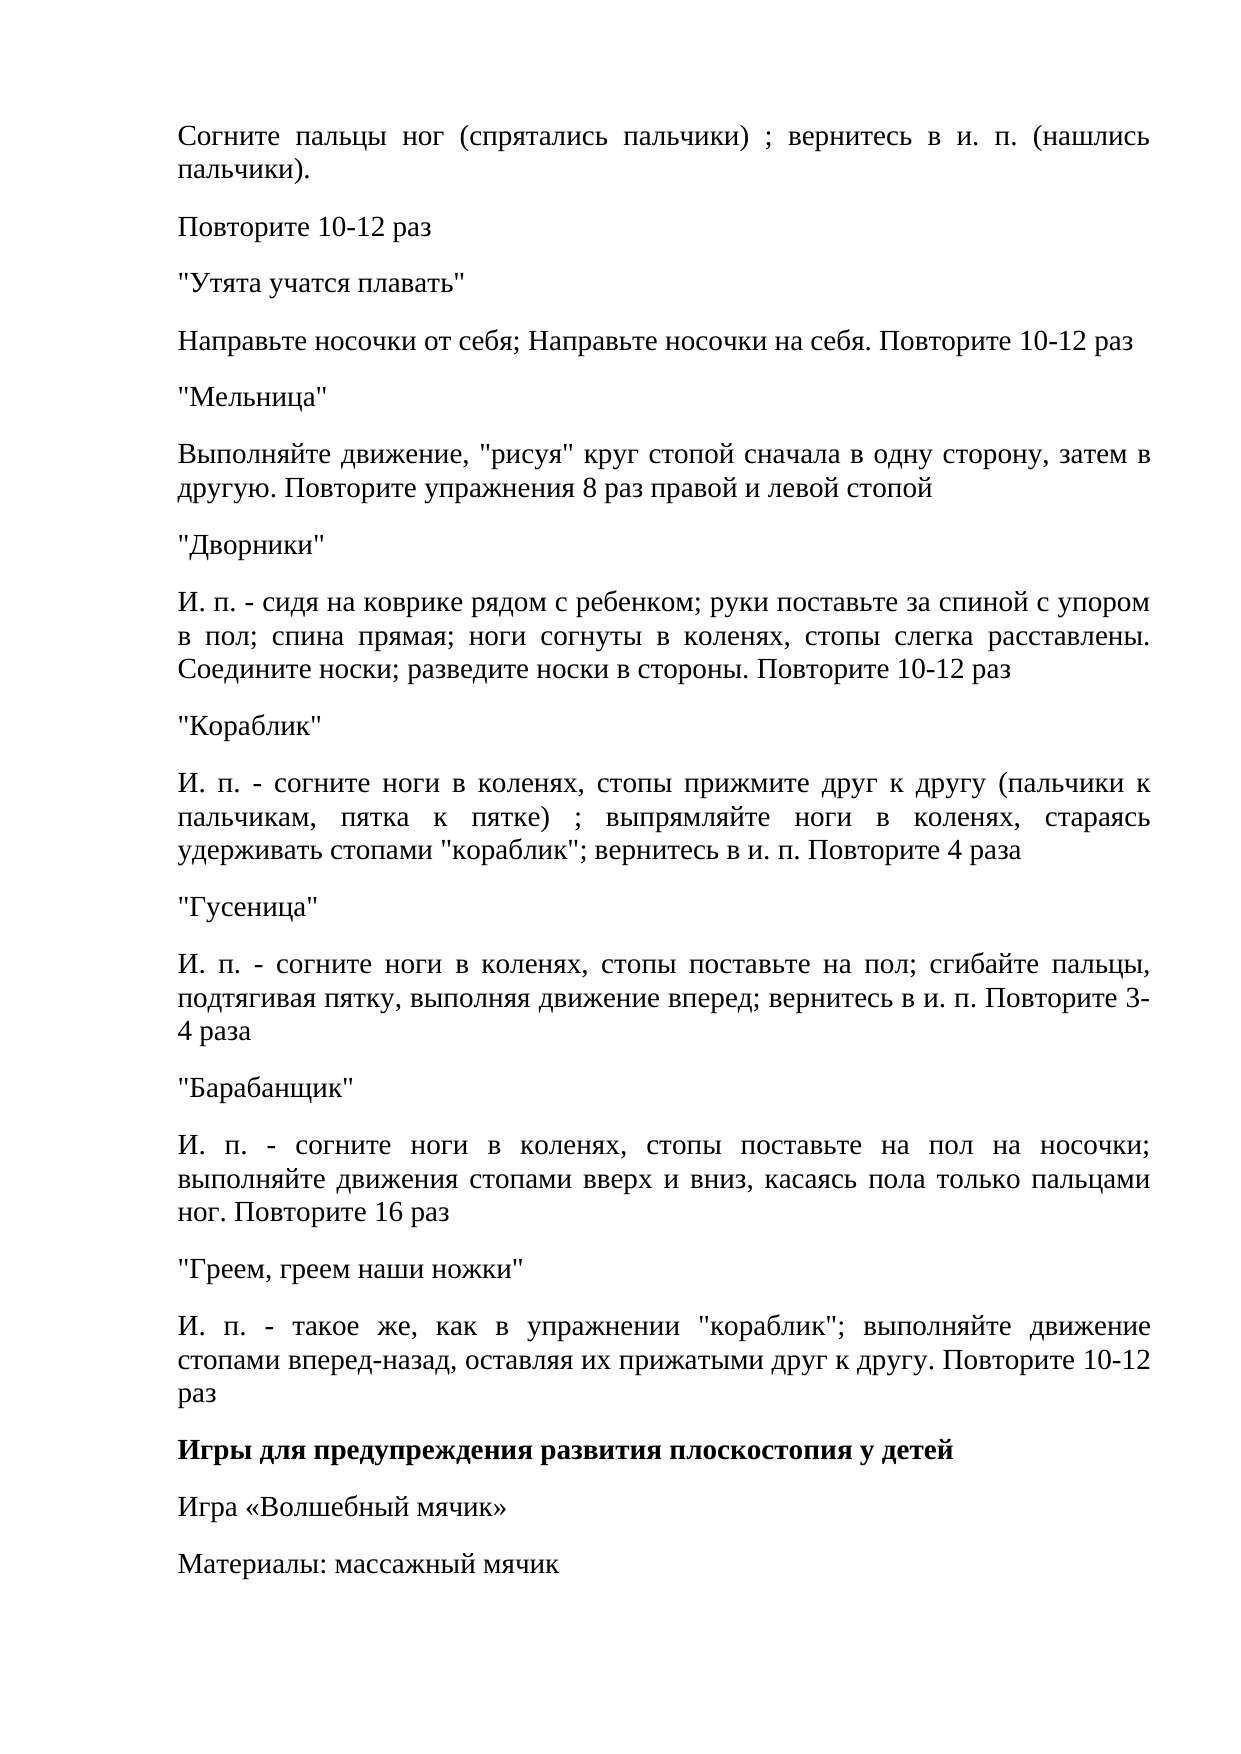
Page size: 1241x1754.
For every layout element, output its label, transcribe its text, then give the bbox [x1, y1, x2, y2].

text И. п. - такое же, как в упражнении "кораблик"; выполняйте движение стопами вперед-назад, оставляя их прижатыми друг к другу. Повторите 10-12 раз [177, 1308, 1152, 1409]
text "Утята учатся плавать" [177, 266, 1152, 299]
text И. п. - согните ноги в коленях, стопы поставьте на пол на носочки; выполняйте движения стопами вверх и вниз, касаясь пола только пальцами ног. Повторите 16 раз [177, 1127, 1152, 1228]
text Игры для предупреждения развития плоскостопия у детей [177, 1432, 1152, 1466]
text "Мельница" [177, 379, 1152, 413]
text "Гусеница" [177, 889, 1152, 923]
text Направьте носочки от себя; Направьте носочки на себя. Повторите 10-12 раз [177, 323, 1152, 356]
text "Кораблик" [177, 708, 1152, 742]
text Согните пальцы ног (спрятались пальчики) ; вернитесь в и. п. (нашлись пальчики). [177, 118, 1152, 185]
text И. п. - согните ноги в коленях, стопы поставьте на пол; сгибайте пальцы, подтягивая пятку, выполняя движение вперед; вернитесь в и. п. Повторите 3-4 раза [177, 946, 1152, 1047]
text И. п. - согните ноги в коленях, стопы прижмите друг к другу (пальчики к пальчикам, пятка к пятке) ; выпрямляйте ноги в коленях, стараясь удерживать стопами "кораблик"; вернитесь в и. п. Повторите 4 раза [177, 765, 1152, 866]
text Выполняйте движение, "рисуя" круг стопой сначала в одну сторону, затем в другую. Повторите упражнения 8 раз правой и левой стопой [177, 437, 1152, 504]
text "Барабанщик" [177, 1070, 1152, 1104]
text Материалы: массажный мячик [177, 1546, 1152, 1580]
text "Дворники" [177, 527, 1152, 561]
text И. п. - сидя на коврике рядом с ребенком; руки поставьте за спиной с упором в пол; спина прямая; ноги согнуты в коленях, стопы слегка расставлены. Соедините носки; разведите носки в стороны. Повторите 10-12 раз [177, 584, 1152, 685]
text Повторите 10-12 раз [177, 209, 1152, 242]
text "Греем, греем наши ножки" [177, 1251, 1152, 1285]
text Игра «Волшебный мячик» [177, 1489, 1152, 1523]
